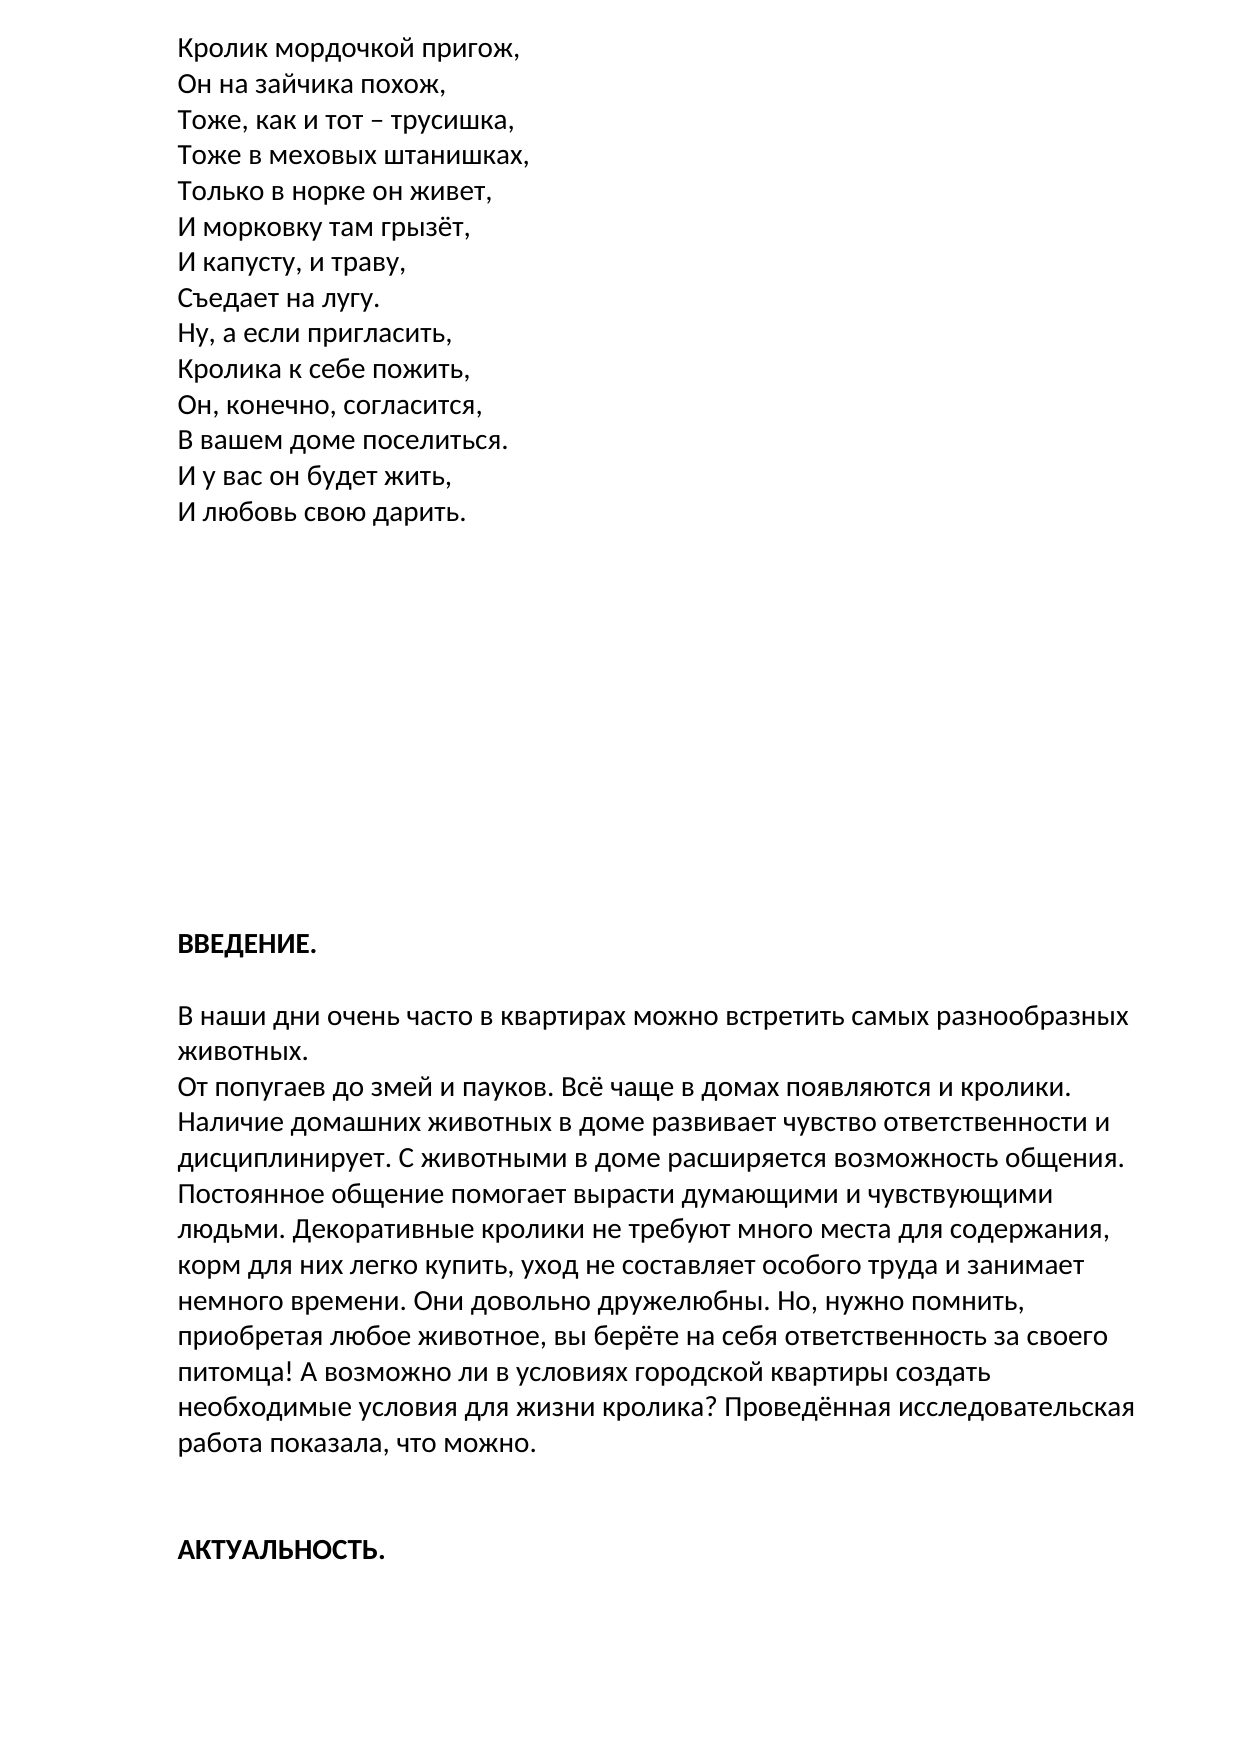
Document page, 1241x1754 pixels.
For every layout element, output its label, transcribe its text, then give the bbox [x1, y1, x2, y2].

text И любовь свою дарить. [177, 493, 1152, 528]
text Кролик мордочкой пригож, [177, 29, 1152, 65]
text Тоже в меховых штанишках, [177, 136, 1152, 172]
text Тоже, как и тот – трусишка, [177, 101, 1152, 136]
text И у вас он будет жить, [177, 457, 1152, 493]
text Ну, а если пригласить, [177, 314, 1152, 350]
text ВВЕДЕНИЕ. [177, 925, 1152, 961]
text Кролика к себе пожить, [177, 350, 1152, 386]
text Только в норке он живет, [177, 172, 1152, 208]
text Он на зайчика похож, [177, 65, 1152, 101]
text Съедает на лугу. [177, 279, 1152, 314]
text В вашем доме поселиться. [177, 421, 1152, 457]
text И капусту, и траву, [177, 243, 1152, 279]
text В наши дни очень часто в квартирах можно встретить самых разнообразных животных. [177, 997, 1152, 1068]
text И морковку там грызёт, [177, 208, 1152, 243]
text Он, конечно, согласится, [177, 386, 1152, 421]
text От попугаев до змей и пауков. Всё чаще в домах появляются и кролики. Наличие домашних животных в доме развивает чувство ответственности и дисциплинирует. С животными в доме расширяется возможность общения. Постоянное общение помогает вырасти думающими и чувствующими людьми. Декоративные кролики не требуют много места для содержания, корм для них легко купить, уход не составляет особого труда и занимает немного времени. Они довольно дружелюбны. Но, нужно помнить, приобретая любое животное, вы берёте на себя ответственность за своего питомца! А возможно ли в условиях городской квартиры создать необходимые условия для жизни кролика? Проведённая исследовательская работа показала, что можно. [177, 1068, 1152, 1460]
text АКТУАЛЬНОСТЬ. [177, 1531, 1152, 1567]
